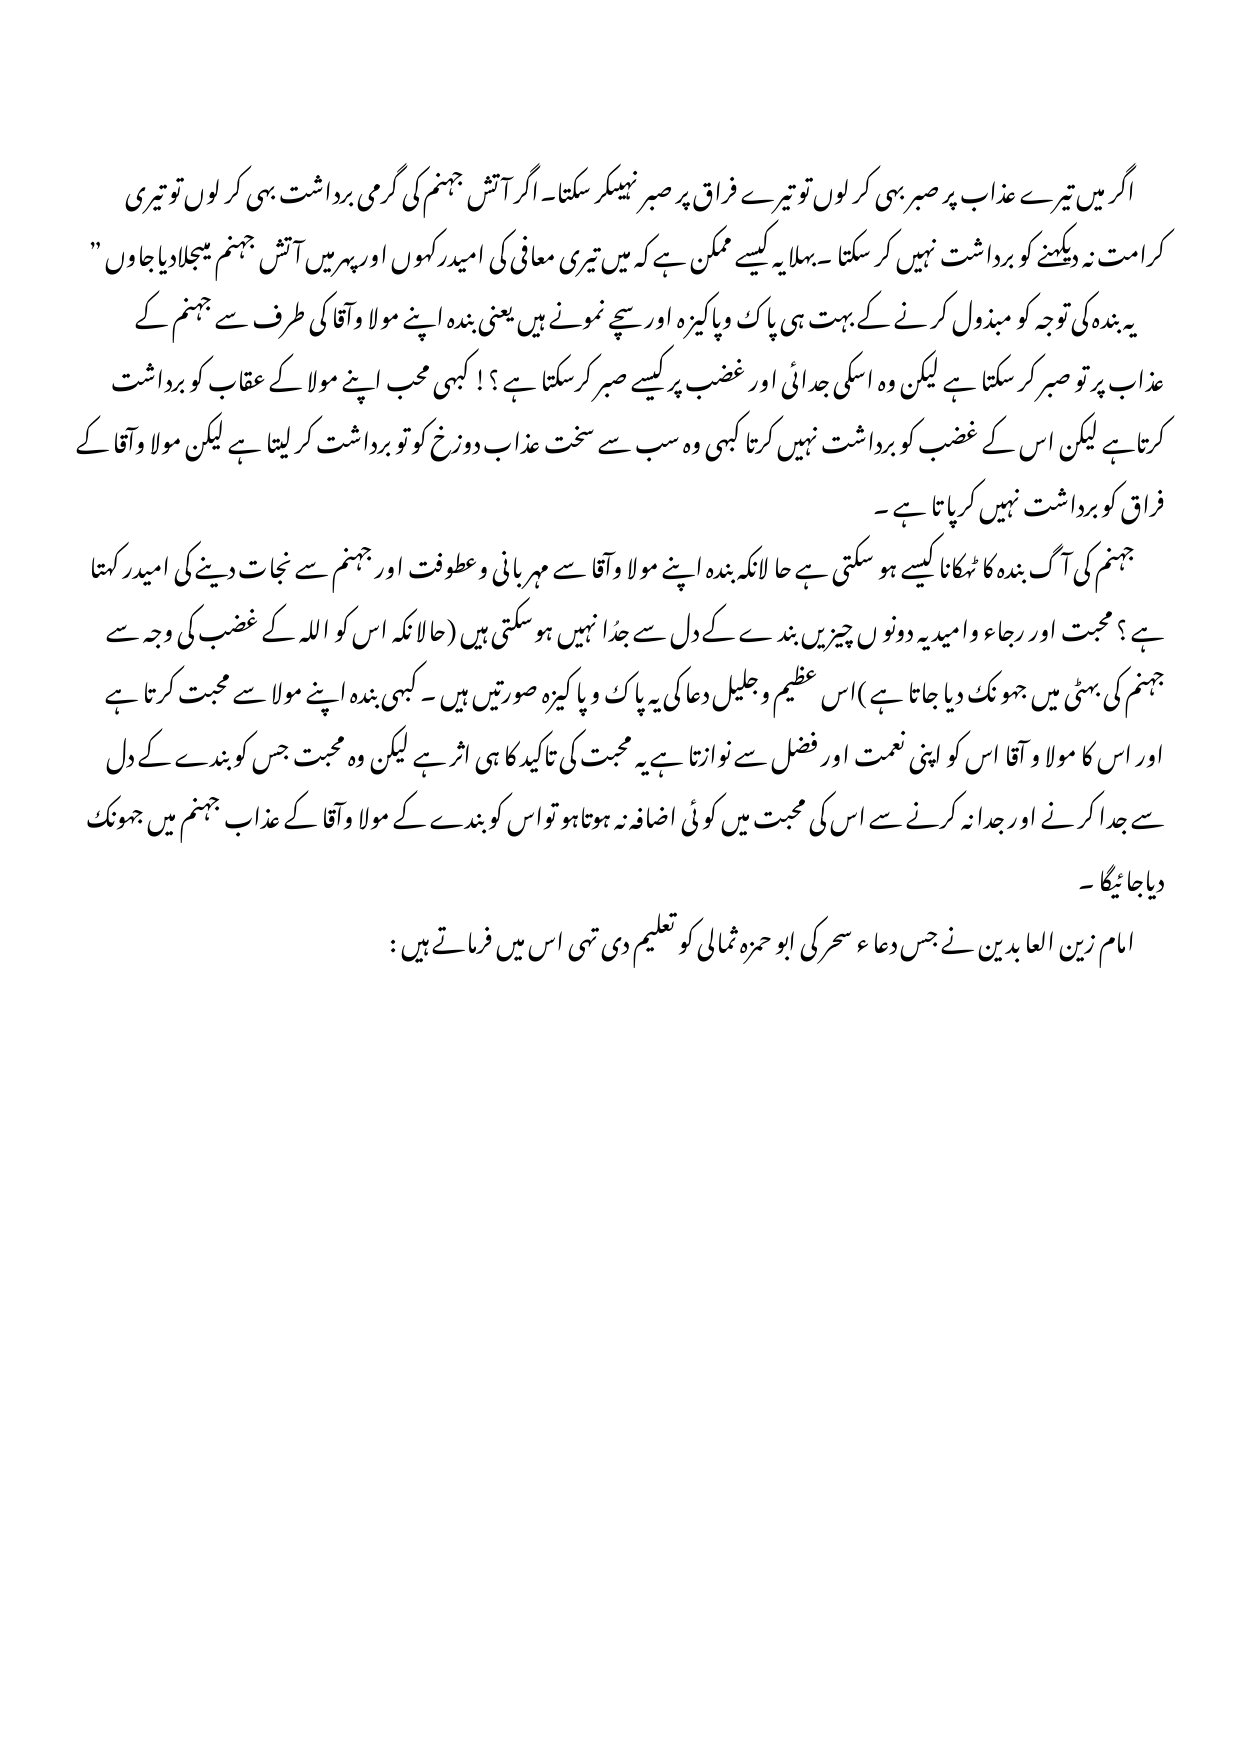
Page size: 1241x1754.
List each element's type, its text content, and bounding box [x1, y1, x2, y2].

text امام زین العا بدین نے جس دعا ء سحر کی ابو حمزہ ثمالی کو تعليم دی تهی اس ميں فرماتے ہيں : [75, 906, 1165, 969]
text جہنم کی آگ بندہ کا ڻهکانا کيسے ہو سکتی ہے حا لانکہ بندہ اپنے مولا وآقا سے مہربانی وعطوفت اور جہنم سے نجات دینے کی اميدر کهتا ہے ؟ محبت اور رجاء واميد یہ دونو ں چيزیں بند ے کے دل سے جدُا نہيں ہوسکتی ہيں (حالا نکہ اس کو الله کے غضب کی وجہ سے جہنم کی بهڻی ميں جهو نک دیا جاتا ہے )اس عظيم وجليل دعا کی یہ پاک و پا کيزہ صورتيں ہيں ۔ کبهی بندہ اپنے مولا سے محبت کر تا ہے اور اس کا مولا و آقا اس کو اپنی نعمت اور فضل سے نوازتا ہے یہ محبت کی تاکيد کا ہی اثر ہے ليکن وہ محبت جس کو بندے کے دل سے جدا کر نے اور جدا نہ کرنے سے اس کی محبت ميں کو ئی اضافہ نہ ہوتاہو تواس کو بندے کے مولا وآقا کے عذاب جہنم ميں جهونک دیاجا ئيگا ۔ [75, 531, 1165, 906]
text اگر ميں تيرے عذاب پر صبر بهی کر لوں تو تيرے فراق پر صبر نہيںکر سکتا۔اگر آتش جہنم کی گرمی برداشت بهی کر لوں تو تيری کرامت نہ دیکهنے کو برداشت نہيں کر سکتا ۔بهلا یہ کيسے ممکن ہے کہ ميں تيری معافی کی اميدرکهوں اورپهرميں آتش جہنم ميںجلادیاجاوں ” [75, 156, 1165, 281]
text یہ بندہ کی توجہ کو مبذول کر نے کے بہت ہی پاک وپاکيز ہ اور سچے نمونے ہيں یعنی بندہ اپنے مولا وآقا کی طرف سے جہنم کے عذاب پر تو صبر کر سکتا ہے ليکن وہ اسکی جدائی اور غضب پر کيسے صبر کرسکتا ہے ؟! کبهی محب اپنے مولا کے عقاب کو برداشت کرتاہے ليکن اس کے غضب کو برداشت نہيں کرتا کبهی وہ سب سے سخت عذاب دوزخ کو تو برداشت کر ليتا ہے ليکن مولا وآقا کے فراق کو برداشت نہيں کرپا تا ہے ۔ [75, 281, 1165, 531]
